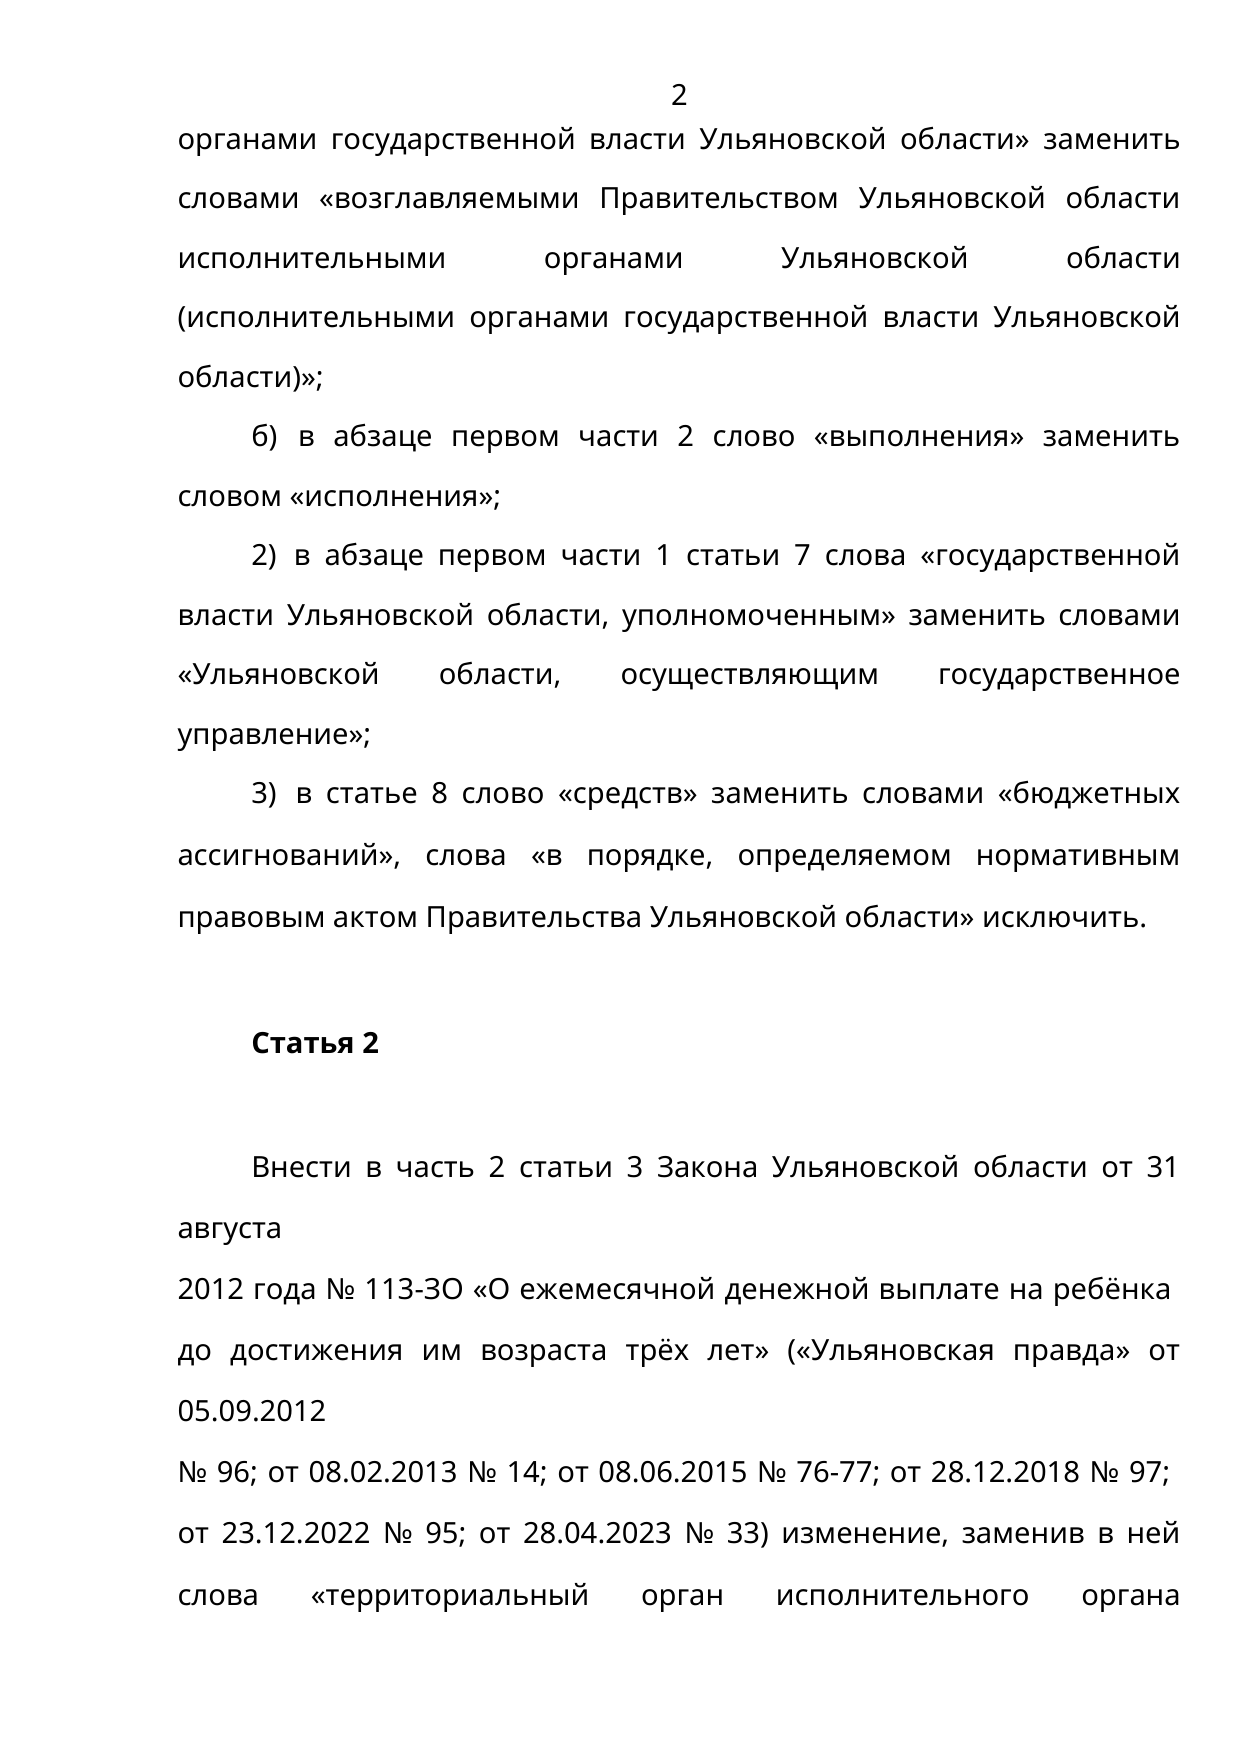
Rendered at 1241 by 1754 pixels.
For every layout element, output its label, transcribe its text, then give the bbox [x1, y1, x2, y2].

text Статья 2 [177, 1023, 1181, 1062]
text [177, 1147, 1181, 1613]
list в абзаце первом части 1 статьи 7 слова «государственной власти Ульяновской области, уполномоченным» заменить словами «Ульяновской области, осуществляющим государственное управление»; [177, 534, 1181, 753]
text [177, 118, 1181, 396]
text б) в абзаце первом части 2 слово «выполнения» заменить словом «исполнения»; [177, 416, 1181, 515]
list в статье 8 слово «средств» заменить словами «бюджетных ассигнований», слова «в порядке, определяемом нормативным правовым актом Правительства Ульяновской области» исключить. [177, 772, 1181, 936]
